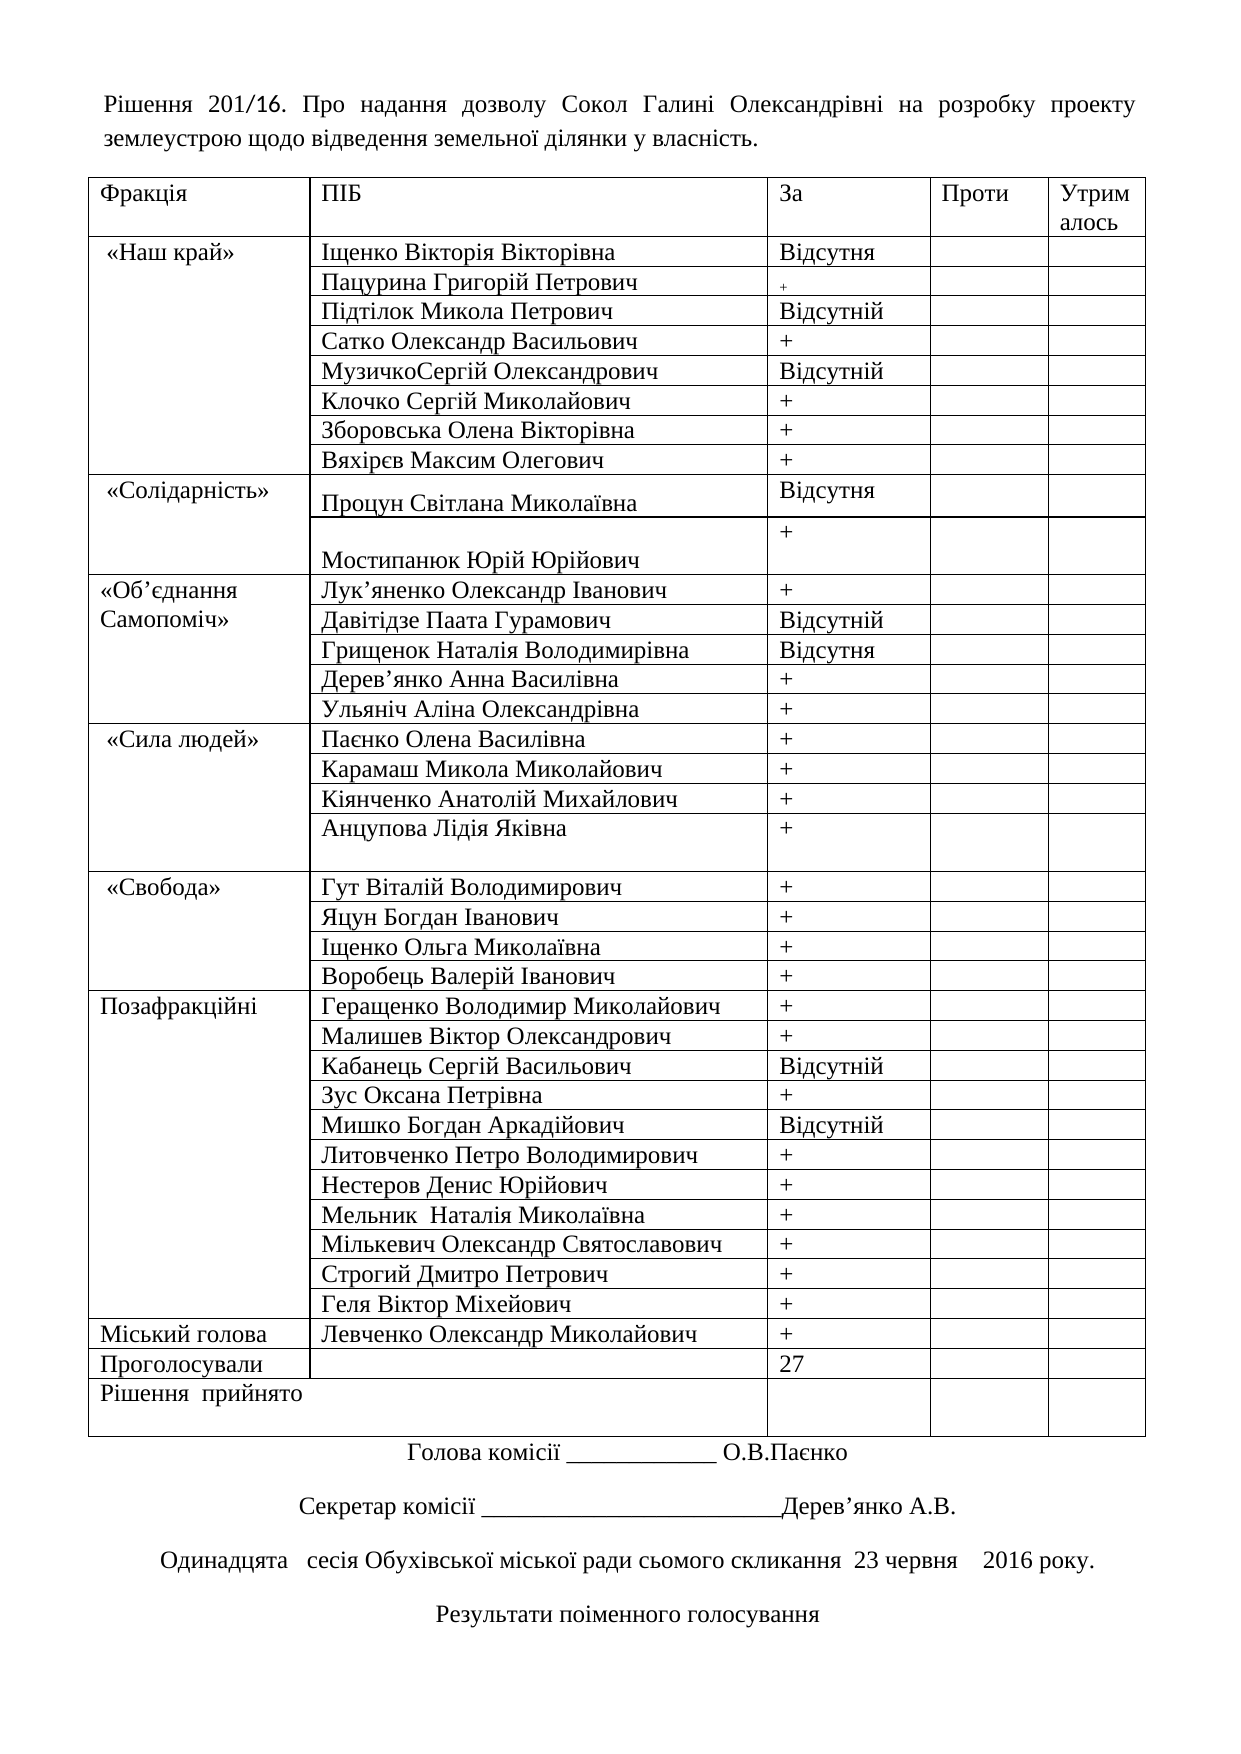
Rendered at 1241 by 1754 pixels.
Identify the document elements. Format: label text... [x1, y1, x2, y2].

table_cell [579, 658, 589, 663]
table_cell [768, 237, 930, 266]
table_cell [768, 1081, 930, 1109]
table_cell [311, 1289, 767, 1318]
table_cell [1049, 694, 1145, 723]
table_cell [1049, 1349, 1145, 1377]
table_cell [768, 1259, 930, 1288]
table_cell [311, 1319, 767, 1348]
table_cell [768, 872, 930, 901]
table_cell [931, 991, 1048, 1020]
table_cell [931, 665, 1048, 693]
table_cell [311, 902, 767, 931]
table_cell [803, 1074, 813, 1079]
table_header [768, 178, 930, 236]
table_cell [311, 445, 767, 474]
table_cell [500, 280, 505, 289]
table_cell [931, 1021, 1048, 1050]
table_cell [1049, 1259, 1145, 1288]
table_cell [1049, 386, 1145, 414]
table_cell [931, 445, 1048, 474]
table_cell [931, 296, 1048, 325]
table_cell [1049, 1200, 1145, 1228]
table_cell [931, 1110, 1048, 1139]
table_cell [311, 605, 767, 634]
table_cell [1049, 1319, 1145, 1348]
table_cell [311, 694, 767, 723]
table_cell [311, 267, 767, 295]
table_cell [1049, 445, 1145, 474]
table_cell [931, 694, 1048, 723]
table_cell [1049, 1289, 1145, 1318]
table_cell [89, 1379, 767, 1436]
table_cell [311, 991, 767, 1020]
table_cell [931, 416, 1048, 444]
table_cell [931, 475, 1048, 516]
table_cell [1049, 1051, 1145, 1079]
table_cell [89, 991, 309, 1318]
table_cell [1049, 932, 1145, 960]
text Секретар комісії ________________________Дерев’янко А.В. [103, 1491, 1152, 1520]
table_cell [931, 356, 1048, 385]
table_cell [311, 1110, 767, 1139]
text Одинадцята сесія Обухівської міської ради сьомого скликання 23 червня 2016 року. [103, 1545, 1152, 1573]
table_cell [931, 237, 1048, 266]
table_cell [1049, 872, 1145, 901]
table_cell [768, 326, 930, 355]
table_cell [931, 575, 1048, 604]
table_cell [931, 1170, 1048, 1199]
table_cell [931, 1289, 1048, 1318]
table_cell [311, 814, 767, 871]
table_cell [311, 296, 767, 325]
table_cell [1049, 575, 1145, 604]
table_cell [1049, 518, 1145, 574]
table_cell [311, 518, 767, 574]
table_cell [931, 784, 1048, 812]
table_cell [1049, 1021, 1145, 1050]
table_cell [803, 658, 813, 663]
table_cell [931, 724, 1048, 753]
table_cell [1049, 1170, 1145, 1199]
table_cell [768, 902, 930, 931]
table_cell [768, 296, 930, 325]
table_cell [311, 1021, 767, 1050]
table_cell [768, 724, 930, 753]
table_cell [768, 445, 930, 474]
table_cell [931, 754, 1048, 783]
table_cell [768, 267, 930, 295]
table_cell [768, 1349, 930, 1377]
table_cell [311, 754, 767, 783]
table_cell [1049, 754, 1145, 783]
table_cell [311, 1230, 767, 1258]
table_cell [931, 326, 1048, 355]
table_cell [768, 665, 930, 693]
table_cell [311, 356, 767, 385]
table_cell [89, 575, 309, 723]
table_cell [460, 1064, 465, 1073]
text Результати поіменного голосування [103, 1599, 1152, 1627]
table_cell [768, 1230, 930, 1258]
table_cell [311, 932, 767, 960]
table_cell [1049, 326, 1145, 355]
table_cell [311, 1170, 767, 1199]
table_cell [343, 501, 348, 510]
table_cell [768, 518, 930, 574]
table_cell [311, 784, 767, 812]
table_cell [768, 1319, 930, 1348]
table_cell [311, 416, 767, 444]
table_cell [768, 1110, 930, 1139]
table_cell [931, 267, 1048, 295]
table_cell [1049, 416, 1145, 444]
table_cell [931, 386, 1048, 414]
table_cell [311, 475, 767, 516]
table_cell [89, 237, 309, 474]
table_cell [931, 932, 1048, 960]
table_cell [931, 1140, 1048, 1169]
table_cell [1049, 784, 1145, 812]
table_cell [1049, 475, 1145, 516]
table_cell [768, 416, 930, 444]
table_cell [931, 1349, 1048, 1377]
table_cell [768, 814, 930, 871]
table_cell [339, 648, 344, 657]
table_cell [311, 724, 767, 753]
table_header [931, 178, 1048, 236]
text Рішення 201/16. Про надання дозволу Сокол Галині Олександрівні на розробку проекту землеустрою щодо відведення земельної ділянки у власність. [103, 89, 1137, 152]
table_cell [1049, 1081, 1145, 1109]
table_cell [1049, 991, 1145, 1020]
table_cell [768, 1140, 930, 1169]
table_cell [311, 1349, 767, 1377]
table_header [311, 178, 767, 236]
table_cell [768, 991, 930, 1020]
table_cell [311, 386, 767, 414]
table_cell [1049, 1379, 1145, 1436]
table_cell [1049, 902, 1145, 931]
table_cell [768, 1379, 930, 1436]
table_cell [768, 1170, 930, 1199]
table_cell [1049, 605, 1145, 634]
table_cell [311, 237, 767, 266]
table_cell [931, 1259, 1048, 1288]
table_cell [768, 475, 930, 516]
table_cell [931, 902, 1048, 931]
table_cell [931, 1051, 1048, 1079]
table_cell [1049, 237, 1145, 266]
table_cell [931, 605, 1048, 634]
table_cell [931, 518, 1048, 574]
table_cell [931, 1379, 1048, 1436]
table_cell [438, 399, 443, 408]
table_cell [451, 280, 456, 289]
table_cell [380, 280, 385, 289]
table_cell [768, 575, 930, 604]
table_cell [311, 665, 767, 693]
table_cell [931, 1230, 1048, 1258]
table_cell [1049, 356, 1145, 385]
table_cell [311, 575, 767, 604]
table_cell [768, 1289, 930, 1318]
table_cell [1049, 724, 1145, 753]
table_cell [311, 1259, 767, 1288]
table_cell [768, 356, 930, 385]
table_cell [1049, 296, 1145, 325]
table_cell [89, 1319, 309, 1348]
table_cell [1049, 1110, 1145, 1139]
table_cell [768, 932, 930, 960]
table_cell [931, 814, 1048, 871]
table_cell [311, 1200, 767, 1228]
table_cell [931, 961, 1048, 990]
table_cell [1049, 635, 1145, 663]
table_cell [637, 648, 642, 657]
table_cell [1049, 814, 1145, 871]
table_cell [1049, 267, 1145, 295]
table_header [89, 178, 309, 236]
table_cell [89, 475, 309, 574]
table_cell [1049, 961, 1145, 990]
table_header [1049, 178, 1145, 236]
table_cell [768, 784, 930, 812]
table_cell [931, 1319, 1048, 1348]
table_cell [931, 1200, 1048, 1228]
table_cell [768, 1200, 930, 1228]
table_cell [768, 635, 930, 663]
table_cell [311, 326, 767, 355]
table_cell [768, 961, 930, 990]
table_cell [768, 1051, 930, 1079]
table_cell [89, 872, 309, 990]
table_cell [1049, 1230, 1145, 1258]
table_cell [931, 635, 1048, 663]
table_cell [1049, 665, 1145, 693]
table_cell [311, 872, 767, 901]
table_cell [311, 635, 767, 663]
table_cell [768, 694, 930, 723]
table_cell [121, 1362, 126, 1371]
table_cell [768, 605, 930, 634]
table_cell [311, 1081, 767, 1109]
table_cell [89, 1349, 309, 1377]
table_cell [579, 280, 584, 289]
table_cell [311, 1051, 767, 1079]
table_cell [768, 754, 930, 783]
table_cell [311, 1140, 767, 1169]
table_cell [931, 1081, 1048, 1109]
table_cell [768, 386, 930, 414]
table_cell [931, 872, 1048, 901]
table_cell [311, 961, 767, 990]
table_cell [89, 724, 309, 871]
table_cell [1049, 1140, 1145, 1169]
text Голова комісії ____________ О.В.Паєнко [103, 1437, 1152, 1466]
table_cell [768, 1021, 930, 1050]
